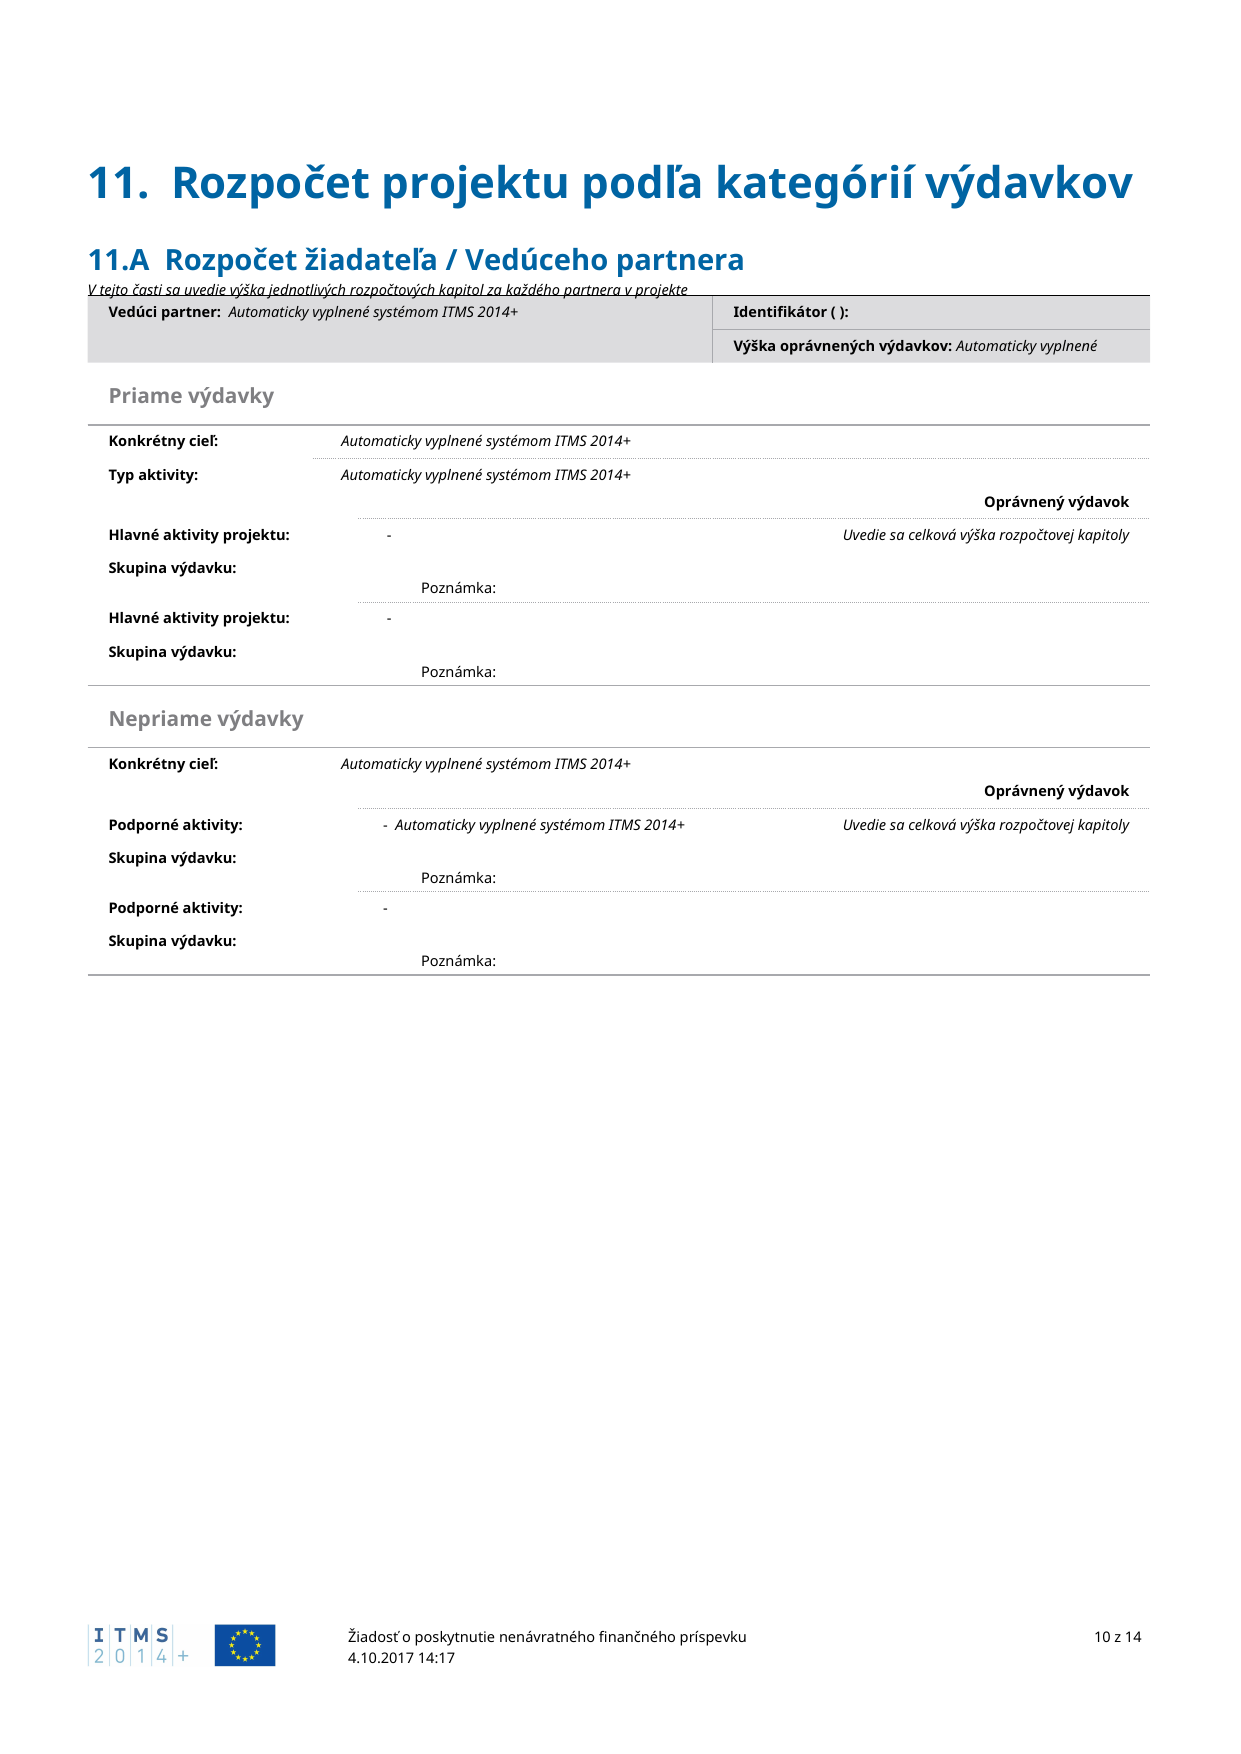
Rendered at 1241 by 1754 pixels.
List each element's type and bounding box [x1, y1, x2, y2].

picture [87, 1624, 276, 1667]
